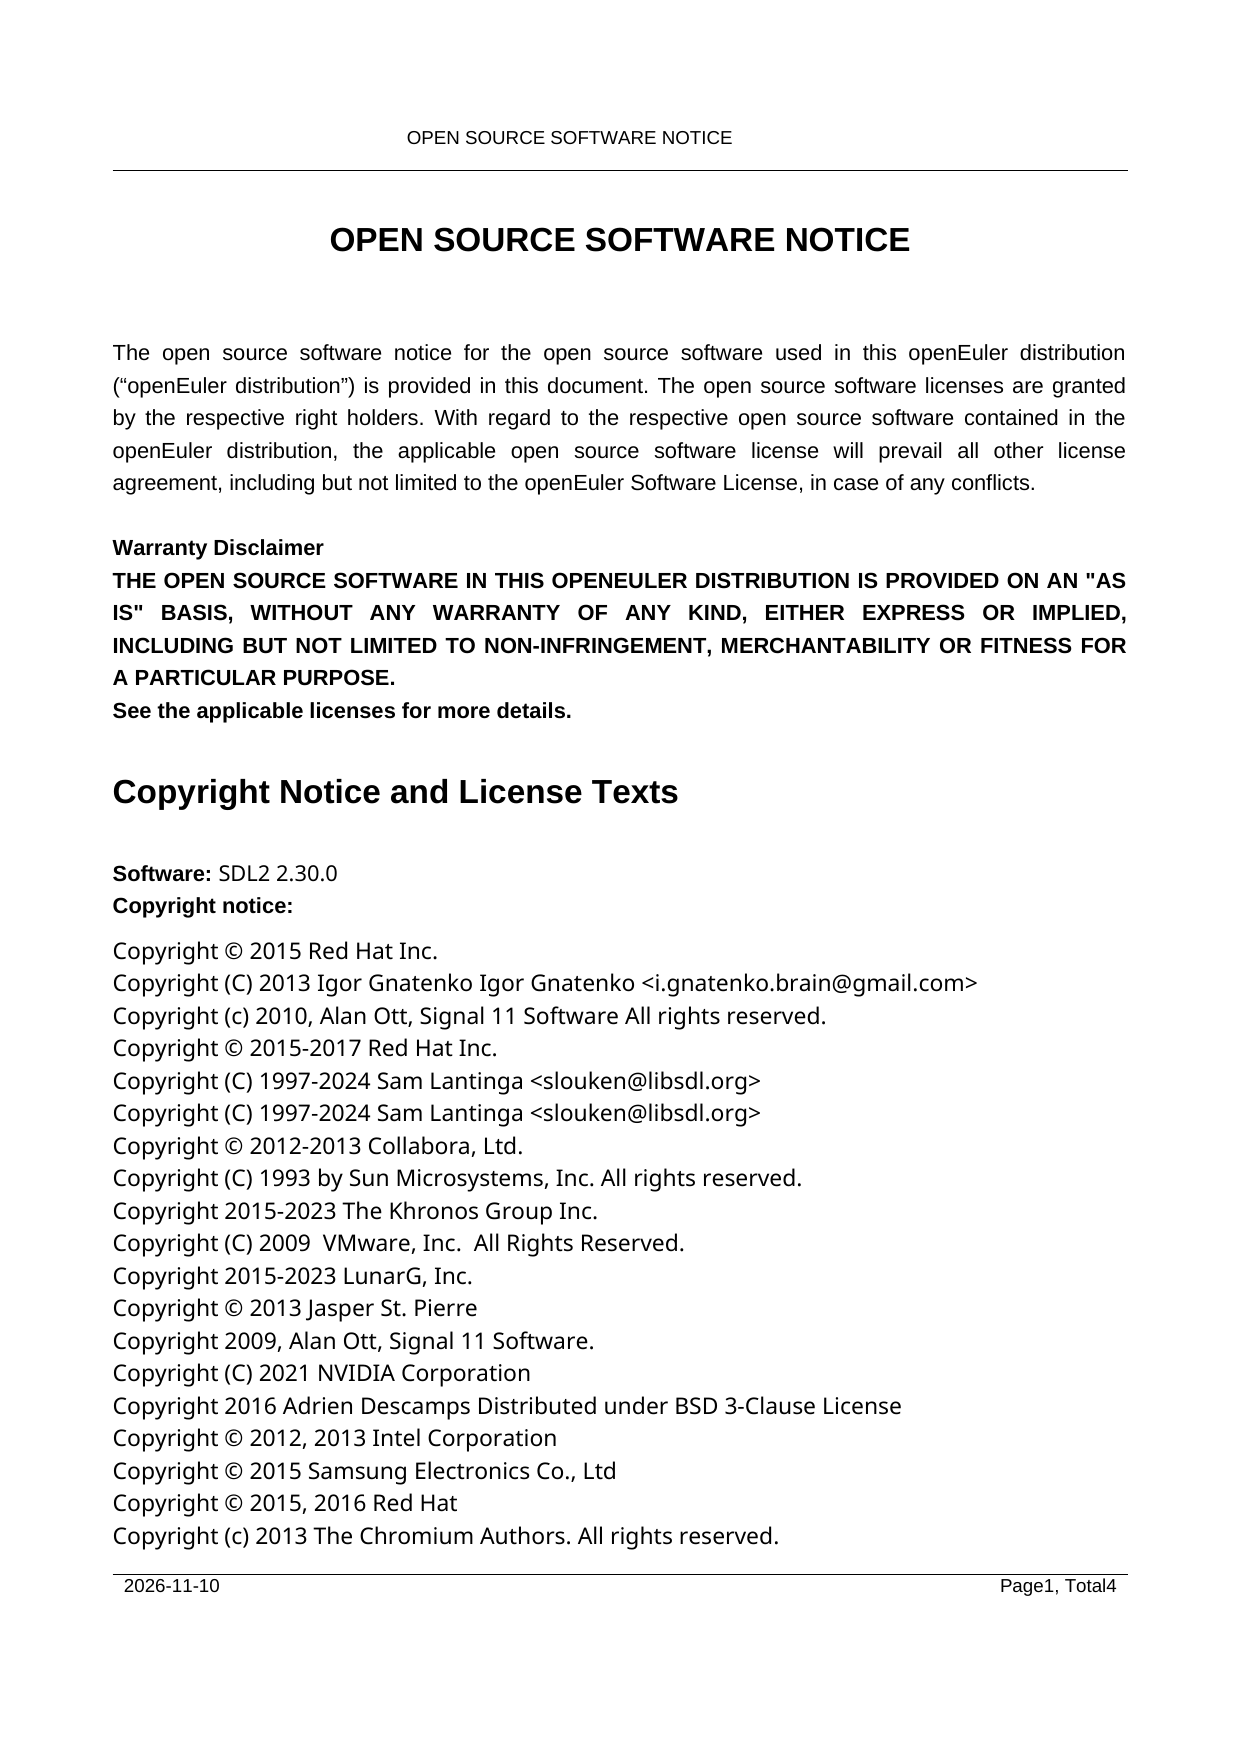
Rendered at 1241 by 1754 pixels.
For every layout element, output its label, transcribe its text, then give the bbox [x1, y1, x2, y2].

text The open source software notice for the open source software used in this openEuler distribution (“openEuler distribution”) is provided in this document. The open source software licenses are granted by the respective right holders. With regard to the respective open source software contained in the openEuler distribution, the applicable open source software license will prevail all other license agreement, including but not limited to the openEuler Software License, in case of any conflicts. [112, 336, 1128, 499]
text Warranty Disclaimer [112, 531, 1128, 564]
text Copyright Notice and License Texts [112, 759, 1128, 824]
text Copyright notice: [112, 889, 1128, 921]
text THE OPEN SOURCE SOFTWARE IN THIS OPENEULER DISTRIBUTION IS PROVIDED ON AN "AS IS" BASIS, WITHOUT ANY WARRANTY OF ANY KIND, EITHER EXPRESS OR IMPLIED, INCLUDING BUT NOT LIMITED TO NON-INFRINGEMENT, MERCHANTABILITY OR FITNESS FOR A PARTICULAR PURPOSE. See the applicable licenses for more details. [112, 564, 1128, 726]
text OPEN SOURCE SOFTWARE NOTICE [112, 206, 1128, 271]
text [112, 934, 1128, 1551]
title Software: SDL2 2.30.0 [112, 856, 1128, 889]
